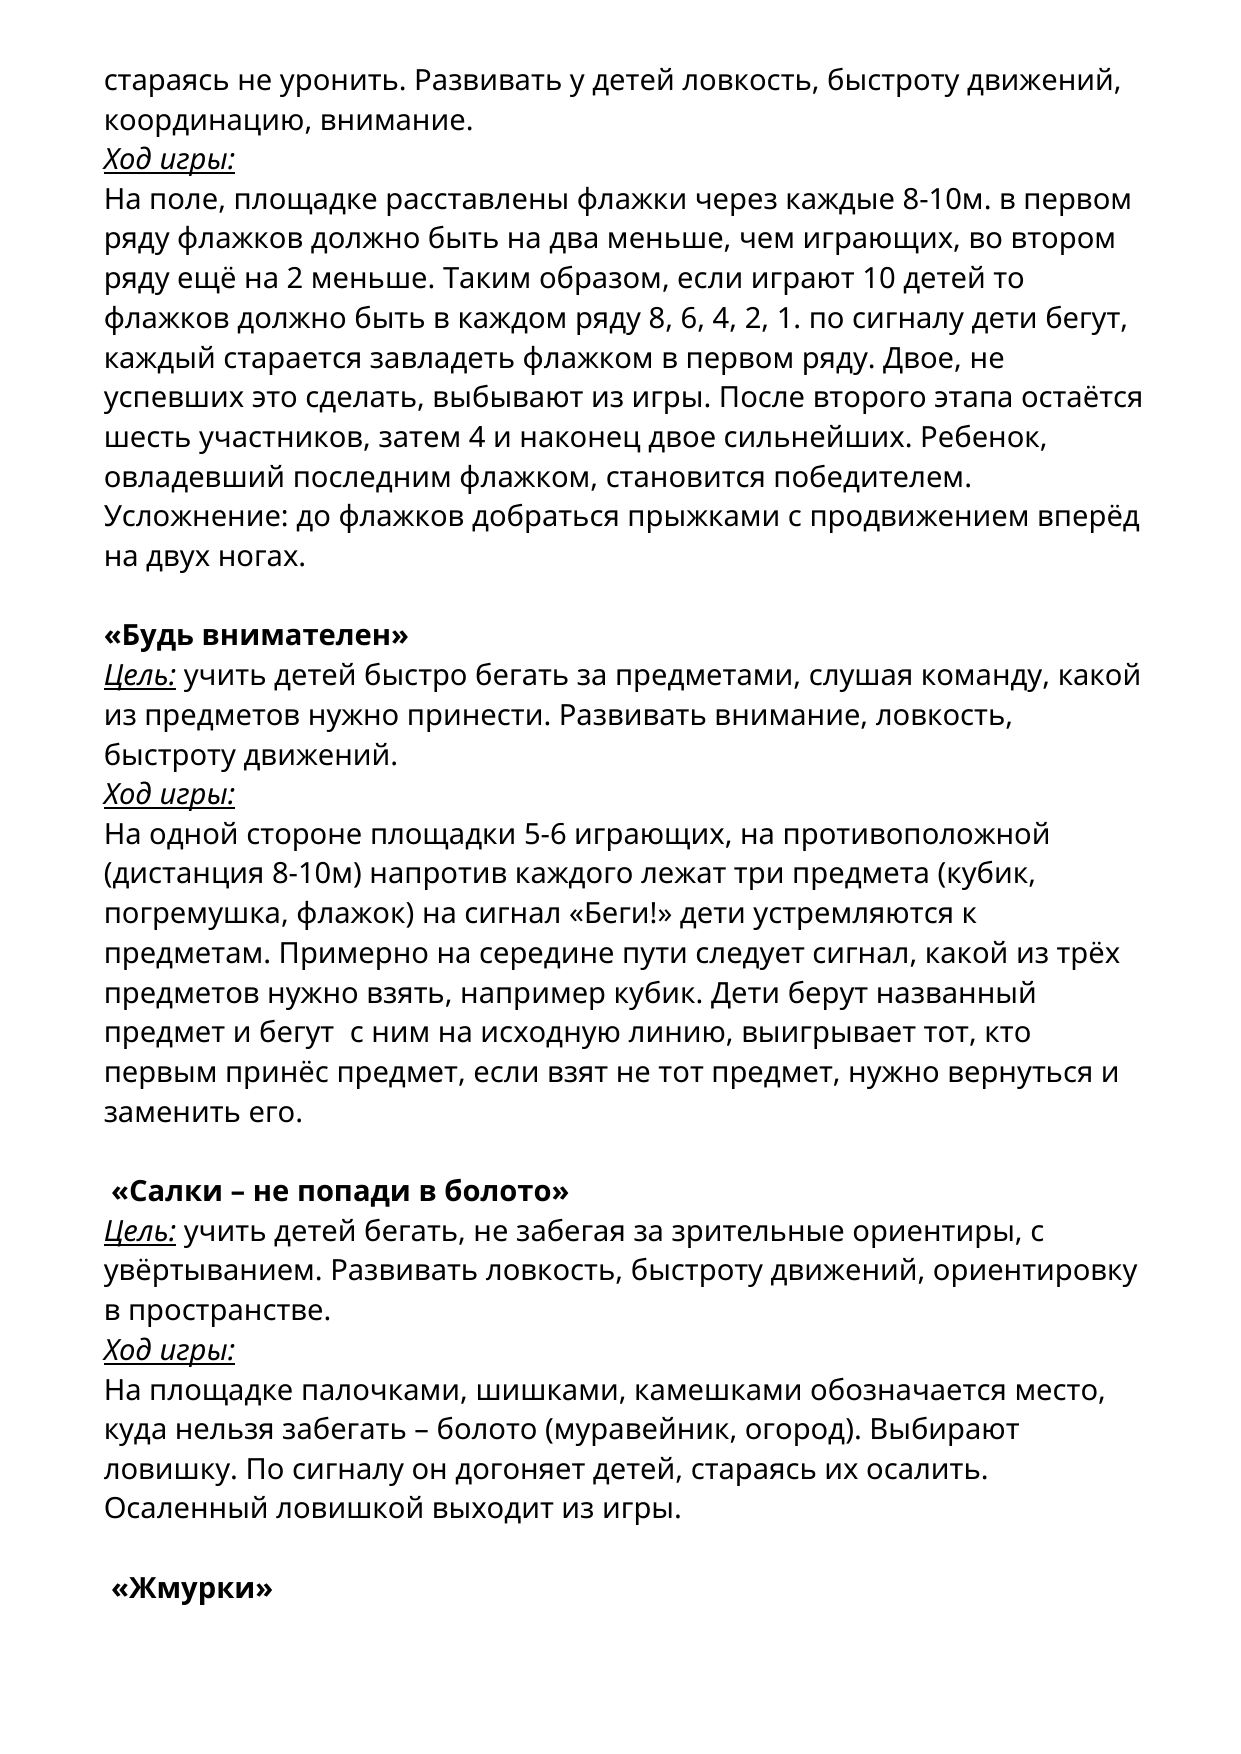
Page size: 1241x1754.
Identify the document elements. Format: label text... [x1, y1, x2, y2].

text «Жмурки» [103, 1567, 1152, 1607]
text На одной стороне площадки 5-6 играющих, на противоположной (дистанция 8-10м) напротив каждого лежат три предмета (кубик, погремушка, флажок) на сигнал «Беги!» дети устремляются к предметам. Примерно на середине пути следует сигнал, какой из трёх предметов нужно взять, например кубик. Дети берут названный предмет и бегут с ним на исходную линию, выигрывает тот, кто первым принёс предмет, если взят не тот предмет, нужно вернуться и заменить его. [103, 813, 1152, 1131]
text Усложнение: до флажков добраться прыжками с продвижением вперёд на двух ногах. [103, 496, 1152, 575]
text На поле, площадке расставлены флажки через каждые 8-10м. в первом ряду флажков должно быть на два меньше, чем играющих, во втором ряду ещё на 2 меньше. Таким образом, если играют 10 детей то флажков должно быть в каждом ряду 8, 6, 4, 2, 1. по сигналу дети бегут, каждый старается завладеть флажком в первом ряду. Двое, не успевших это сделать, выбывают из игры. После второго этапа остаётся шесть участников, затем 4 и наконец двое сильнейших. Ребенок, овладевший последним флажком, становится победителем. [103, 178, 1152, 496]
text Осаленный ловишкой выходит из игры. [103, 1488, 1152, 1527]
text Цель: учить детей быстро бегать за предметами, слушая команду, какой из предметов нужно принести. Развивать внимание, ловкость, быстроту движений. [103, 654, 1152, 773]
text На площадке палочками, шишками, камешками обозначается место, куда нельзя забегать – болото (муравейник, огород). Выбирают ловишку. По сигналу он догоняет детей, стараясь их осалить. [103, 1369, 1152, 1488]
text Ход игры: [103, 773, 1152, 813]
text Ход игры: [103, 1329, 1152, 1369]
text Ход игры: [103, 138, 1152, 178]
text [103, 59, 1152, 138]
text Цель: учить детей бегать, не забегая за зрительные ориентиры, с увёртыванием. Развивать ловкость, быстроту движений, ориентировку в пространстве. [103, 1210, 1152, 1329]
text «Будь внимателен» [103, 615, 1152, 654]
text «Салки – не попади в болото» [103, 1170, 1152, 1210]
